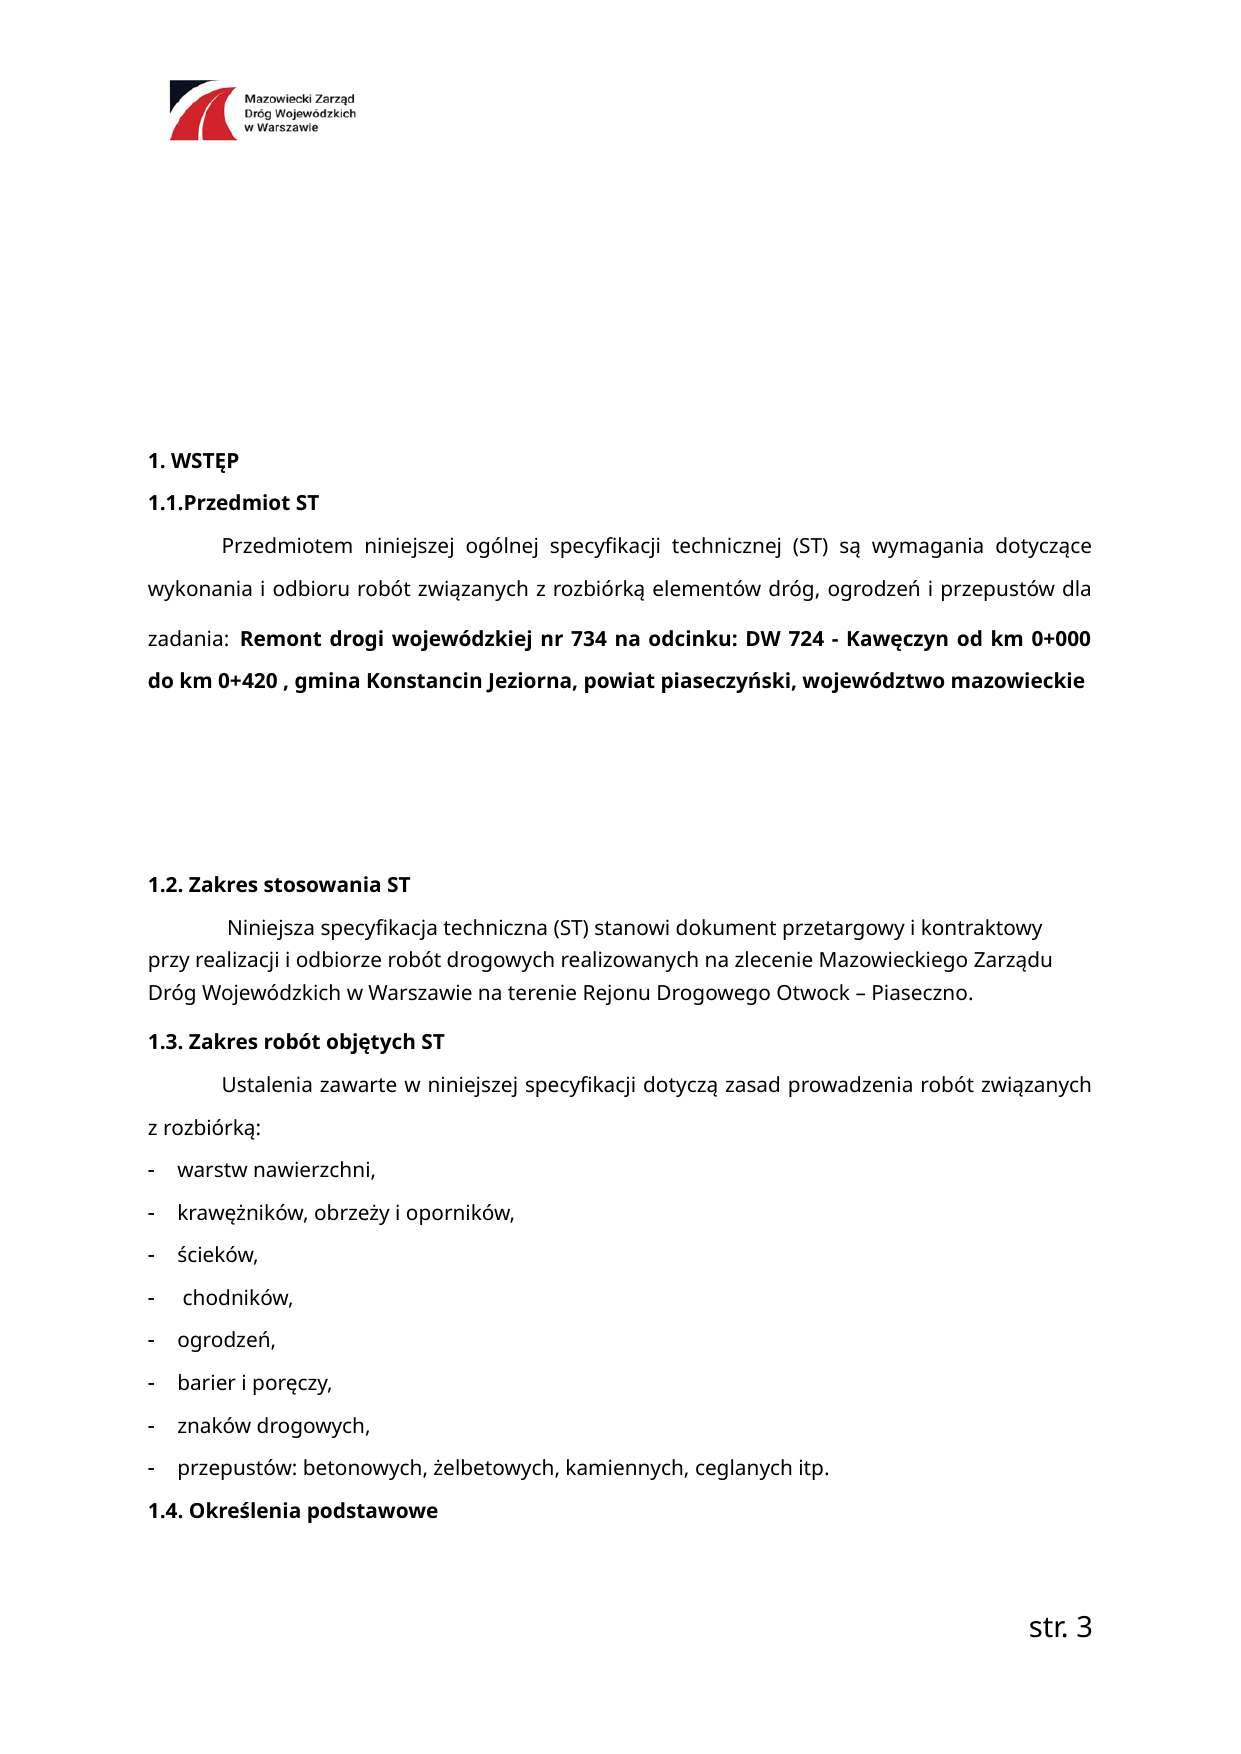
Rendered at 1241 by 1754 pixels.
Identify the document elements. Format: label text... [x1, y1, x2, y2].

text Przedmiotem niniejszej ogólnej specyfikacji technicznej (ST) są wymagania dotyczące wykonania i odbioru robót związanych z rozbiórką elementów dróg, ogrodzeń i przepustów dla zadania: Remont drogi wojewódzkiej nr 734 na odcinku: DW 724 - Kawęczyn od km 0+000 do km 0+420 , gmina Konstancin Jeziorna, powiat piaseczyński, województwo mazowieckie [148, 531, 1093, 695]
list 1.4. Określenia podstawowe [148, 1496, 1093, 1524]
list ścieków, [148, 1240, 1093, 1269]
list barier i poręczy, [148, 1368, 1093, 1397]
list Ustalenia zawarte w niniejszej specyfikacji dotyczą zasad prowadzenia robót związanych z rozbiórką: [148, 1070, 1093, 1141]
list krawężników, obrzeży i oporników, [148, 1198, 1093, 1226]
list 1.2. Zakres stosowania ST [148, 870, 1093, 899]
list znaków drogowych, [148, 1411, 1093, 1439]
list warstw nawierzchni, [148, 1155, 1093, 1184]
list 1.1.Przedmiot ST [148, 488, 1093, 517]
list 1.3. Zakres robót objętych ST [148, 1027, 1093, 1056]
picture [147, 73, 374, 146]
list ogrodzeń, [148, 1326, 1093, 1354]
list przepustów: betonowych, żelbetowych, kamiennych, ceglanych itp. [148, 1453, 1093, 1482]
text Niniejsza specyfikacja techniczna (ST) stanowi dokument przetargowy i kontraktowy przy realizacji i odbiorze robót drogowych realizowanych na zlecenie Mazowieckiego Zarządu Dróg Wojewódzkich w Warszawie na terenie Rejonu Drogowego Otwock – Piaseczno. [148, 913, 1093, 1007]
list chodników, [148, 1283, 1093, 1311]
list 1. WSTĘP [148, 446, 1093, 474]
